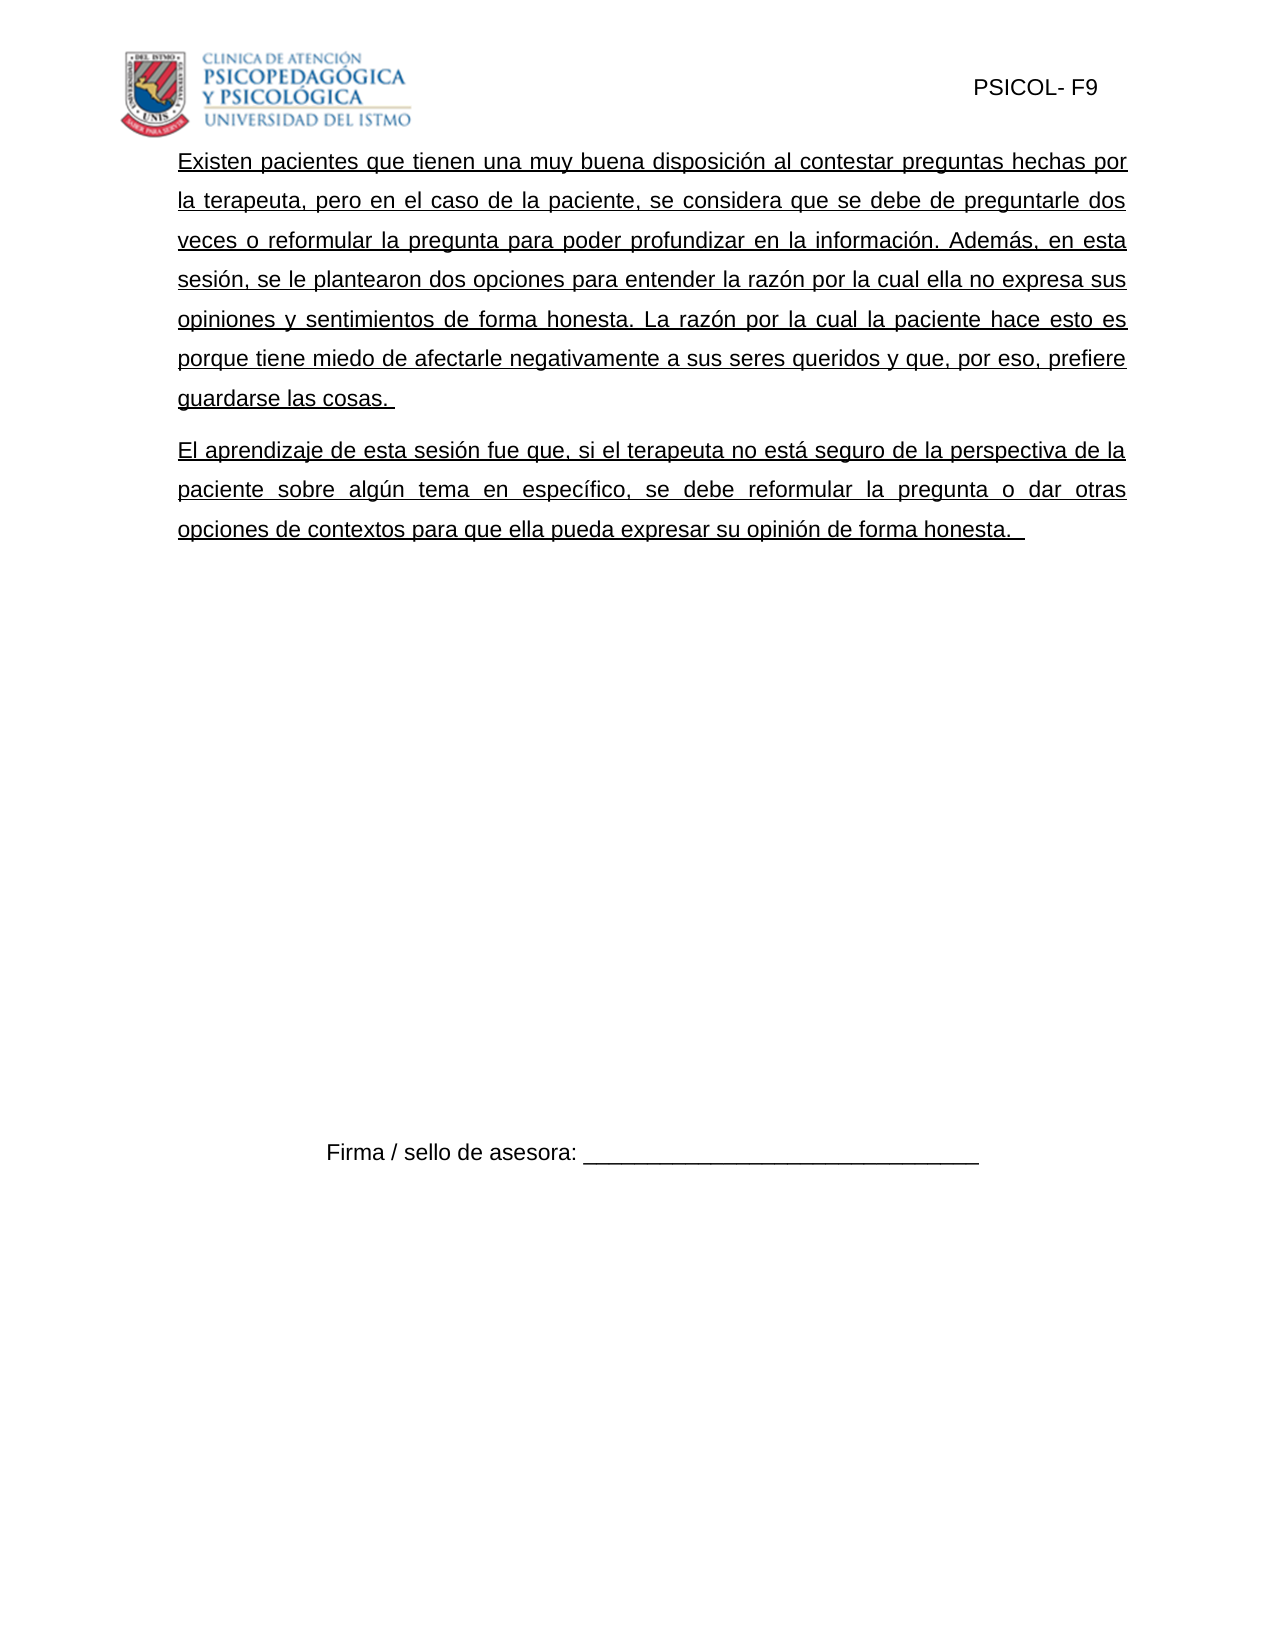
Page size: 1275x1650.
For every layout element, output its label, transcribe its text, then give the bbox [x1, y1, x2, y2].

text Existen pacientes que tienen una muy buena disposición al contestar preguntas hechas por la terapeuta, pero en el caso de la paciente, se considera que se debe de preguntarle dos veces o reformular la pregunta para poder profundizar en la información. Además, en esta sesión, se le plantearon dos opciones para entender la razón por la cual ella no expresa sus opiniones y sentimientos de forma honesta. La razón por la cual la paciente hace esto es porque tiene miedo de afectarle negativamente a sus seres queridos y que, por eso, prefiere guardarse las cosas. [177, 369, 1127, 411]
picture [65, 20, 437, 148]
text Existen pacientes que tienen una muy buena disposición al contestar preguntas hechas por la terapeuta, pero en el caso de la paciente, se considera que se debe de preguntarle dos veces o reformular la pregunta para poder profundizar en la información. Además, en esta sesión, se le plantearon dos opciones para entender la razón por la cual ella no expresa sus opiniones y sentimientos de forma honesta. La razón por la cual la paciente hace esto es porque tiene miedo de afectarle negativamente a sus seres queridos y que, por eso, prefiere guardarse las cosas. [177, 329, 1127, 368]
text El aprendizaje de esta sesión fue que, si el terapeuta no está seguro de la perspectiva de la paciente sobre algún tema en específico, se debe reformular la pregunta o dar otras opciones de contextos para que ella pueda expresar su opinión de forma honesta. [177, 437, 1127, 499]
text Firma / sello de asesora: _______________________________ [177, 1139, 1127, 1166]
text Existen pacientes que tienen una muy buena disposición al contestar preguntas hechas por la terapeuta, pero en el caso de la paciente, se considera que se debe de preguntarle dos veces o reformular la pregunta para poder profundizar en la información. Además, en esta sesión, se le plantearon dos opciones para entender la razón por la cual ella no expresa sus opiniones y sentimientos de forma honesta. La razón por la cual la paciente hace esto es porque tiene miedo de afectarle negativamente a sus seres queridos y que, por eso, prefiere guardarse las cosas. [177, 250, 1127, 289]
text El aprendizaje de esta sesión fue que, si el terapeuta no está seguro de la perspectiva de la paciente sobre algún tema en específico, se debe reformular la pregunta o dar otras opciones de contextos para que ella pueda expresar su opinión de forma honesta. [177, 500, 1127, 542]
text Existen pacientes que tienen una muy buena disposición al contestar preguntas hechas por la terapeuta, pero en el caso de la paciente, se considera que se debe de preguntarle dos veces o reformular la pregunta para poder profundizar en la información. Además, en esta sesión, se le plantearon dos opciones para entender la razón por la cual ella no expresa sus opiniones y sentimientos de forma honesta. La razón por la cual la paciente hace esto es porque tiene miedo de afectarle negativamente a sus seres queridos y que, por eso, prefiere guardarse las cosas. [177, 171, 1127, 249]
text Existen pacientes que tienen una muy buena disposición al contestar preguntas hechas por la terapeuta, pero en el caso de la paciente, se considera que se debe de preguntarle dos veces o reformular la pregunta para poder profundizar en la información. Además, en esta sesión, se le plantearon dos opciones para entender la razón por la cual ella no expresa sus opiniones y sentimientos de forma honesta. La razón por la cual la paciente hace esto es porque tiene miedo de afectarle negativamente a sus seres queridos y que, por eso, prefiere guardarse las cosas. [177, 290, 1127, 328]
